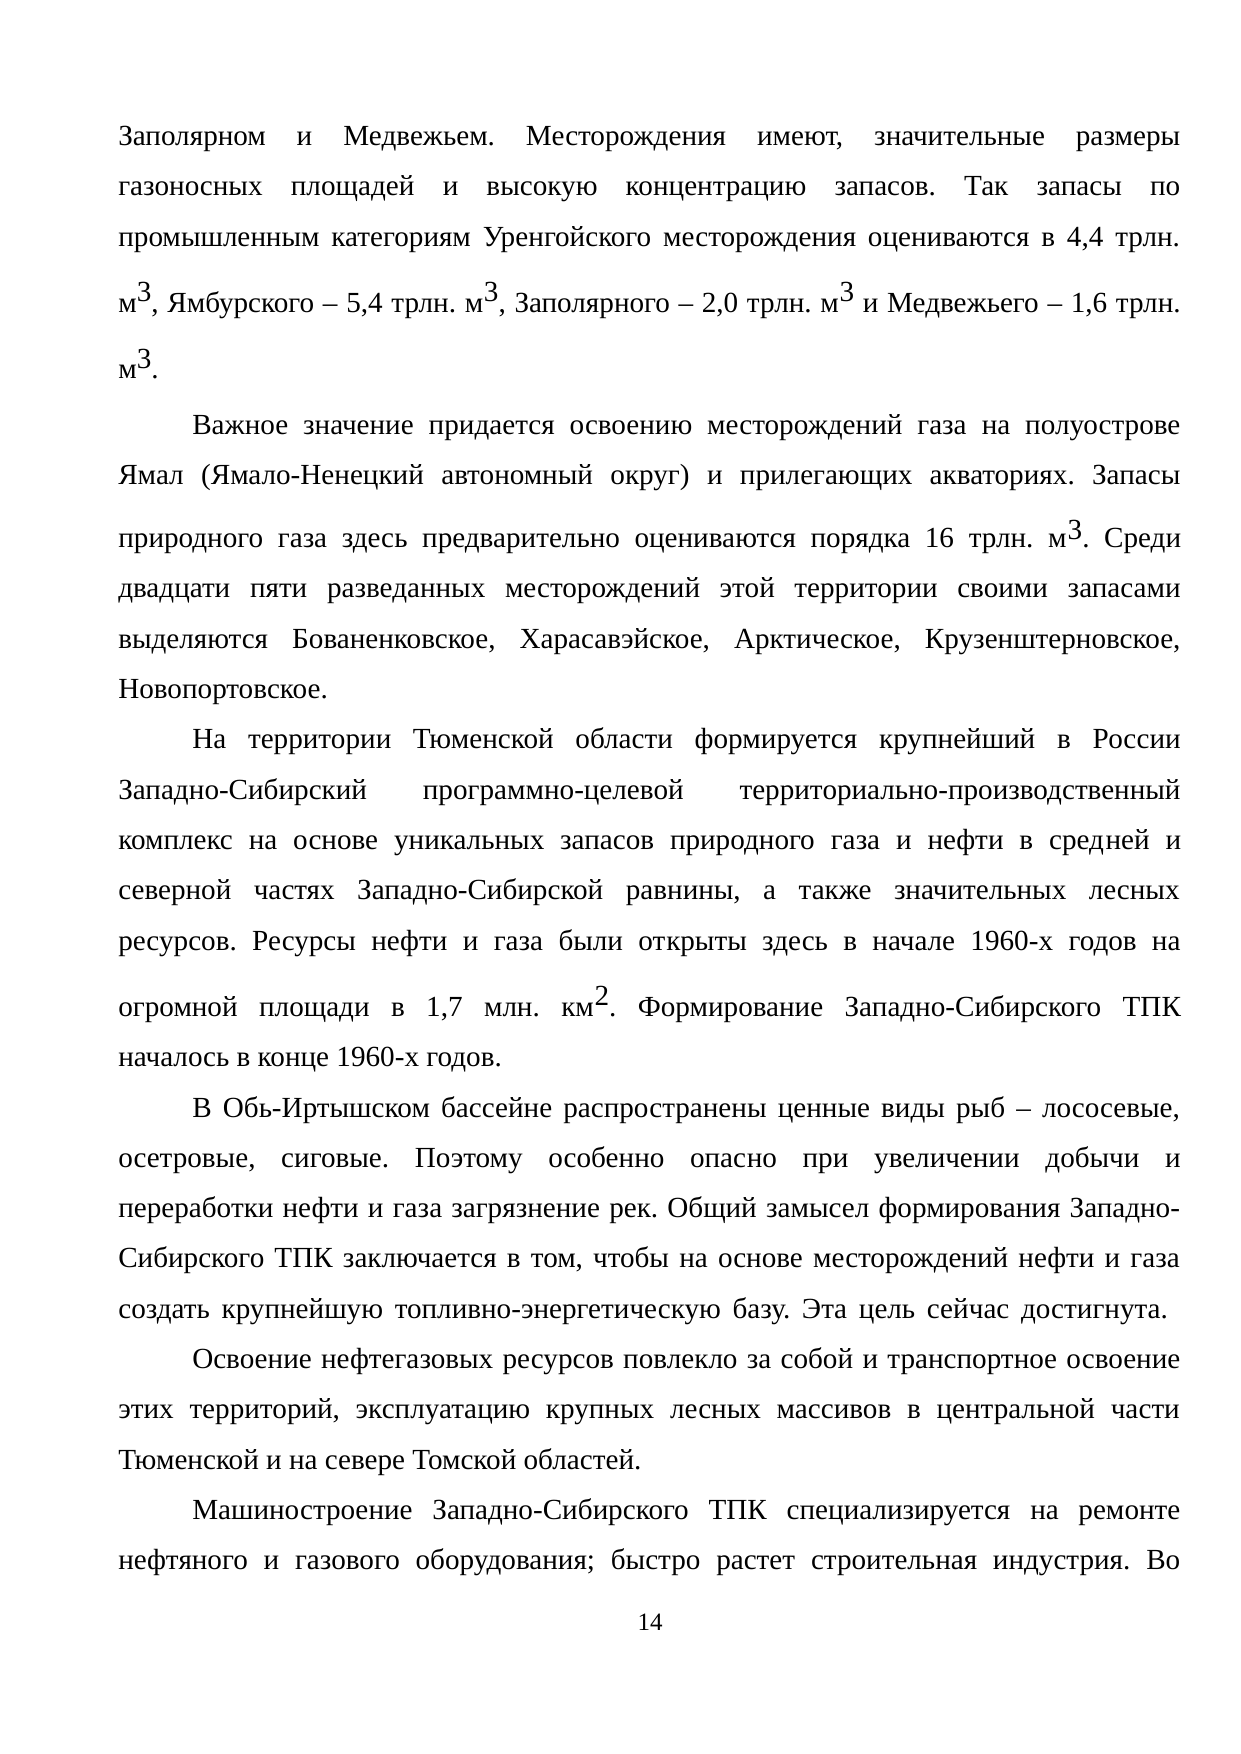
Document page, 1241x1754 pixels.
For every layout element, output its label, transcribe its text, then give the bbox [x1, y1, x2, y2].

text В Обь-Иртышском бассейне распространены ценные виды рыб – лососевые, осетровые, сиговые. Поэтому особенно опасно при увеличении добычи и переработки нефти и газа загрязнение рек. Общий замысел формирования Западно-Сибирского ТПК заключается в том, чтобы на основе месторождений нефти и газа создать крупнейшую топливно-энергетическую базу. Эта цель сейчас достигнута. Освоение нефтегазовых ресурсов повлекло за собой и транспортное освоение этих территорий, эксплуатацию крупных лесных массивов в центральной части Тюменской и на севере Томской областей. [118, 1090, 1181, 1475]
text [118, 118, 1181, 385]
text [118, 1492, 1181, 1576]
text Важное значение придается освоению месторождений газа на полуострове Ямал (Ямало-Ненецкий автономный округ) и прилегающих акваториях. Запасы природного газа здесь предварительно оцениваются порядка 16 трлн. м3. Среди двадцати пяти разведанных месторождений этой территории своими запасами выделяются Бованенковское, Харасавэйское, Арктическое, Крузенштерновское, Новопортовское. [118, 407, 1181, 705]
text На территории Тюменской области формируется крупнейший в России Западно-Сибирский программно-целевой территориально-производственный комплекс на основе уникальных запасов природного газа и нефти в средней и северной частях Западно-Сибирской равнины, а также значительных лесных ресурсов. Ресурсы нефти и газа были открыты здесь в начале 1960-х годов на огромной площади в 1,7 млн. км2. Формирование Западно-Сибирского ТПК началось в конце 1960-х годов. [118, 721, 1181, 1073]
